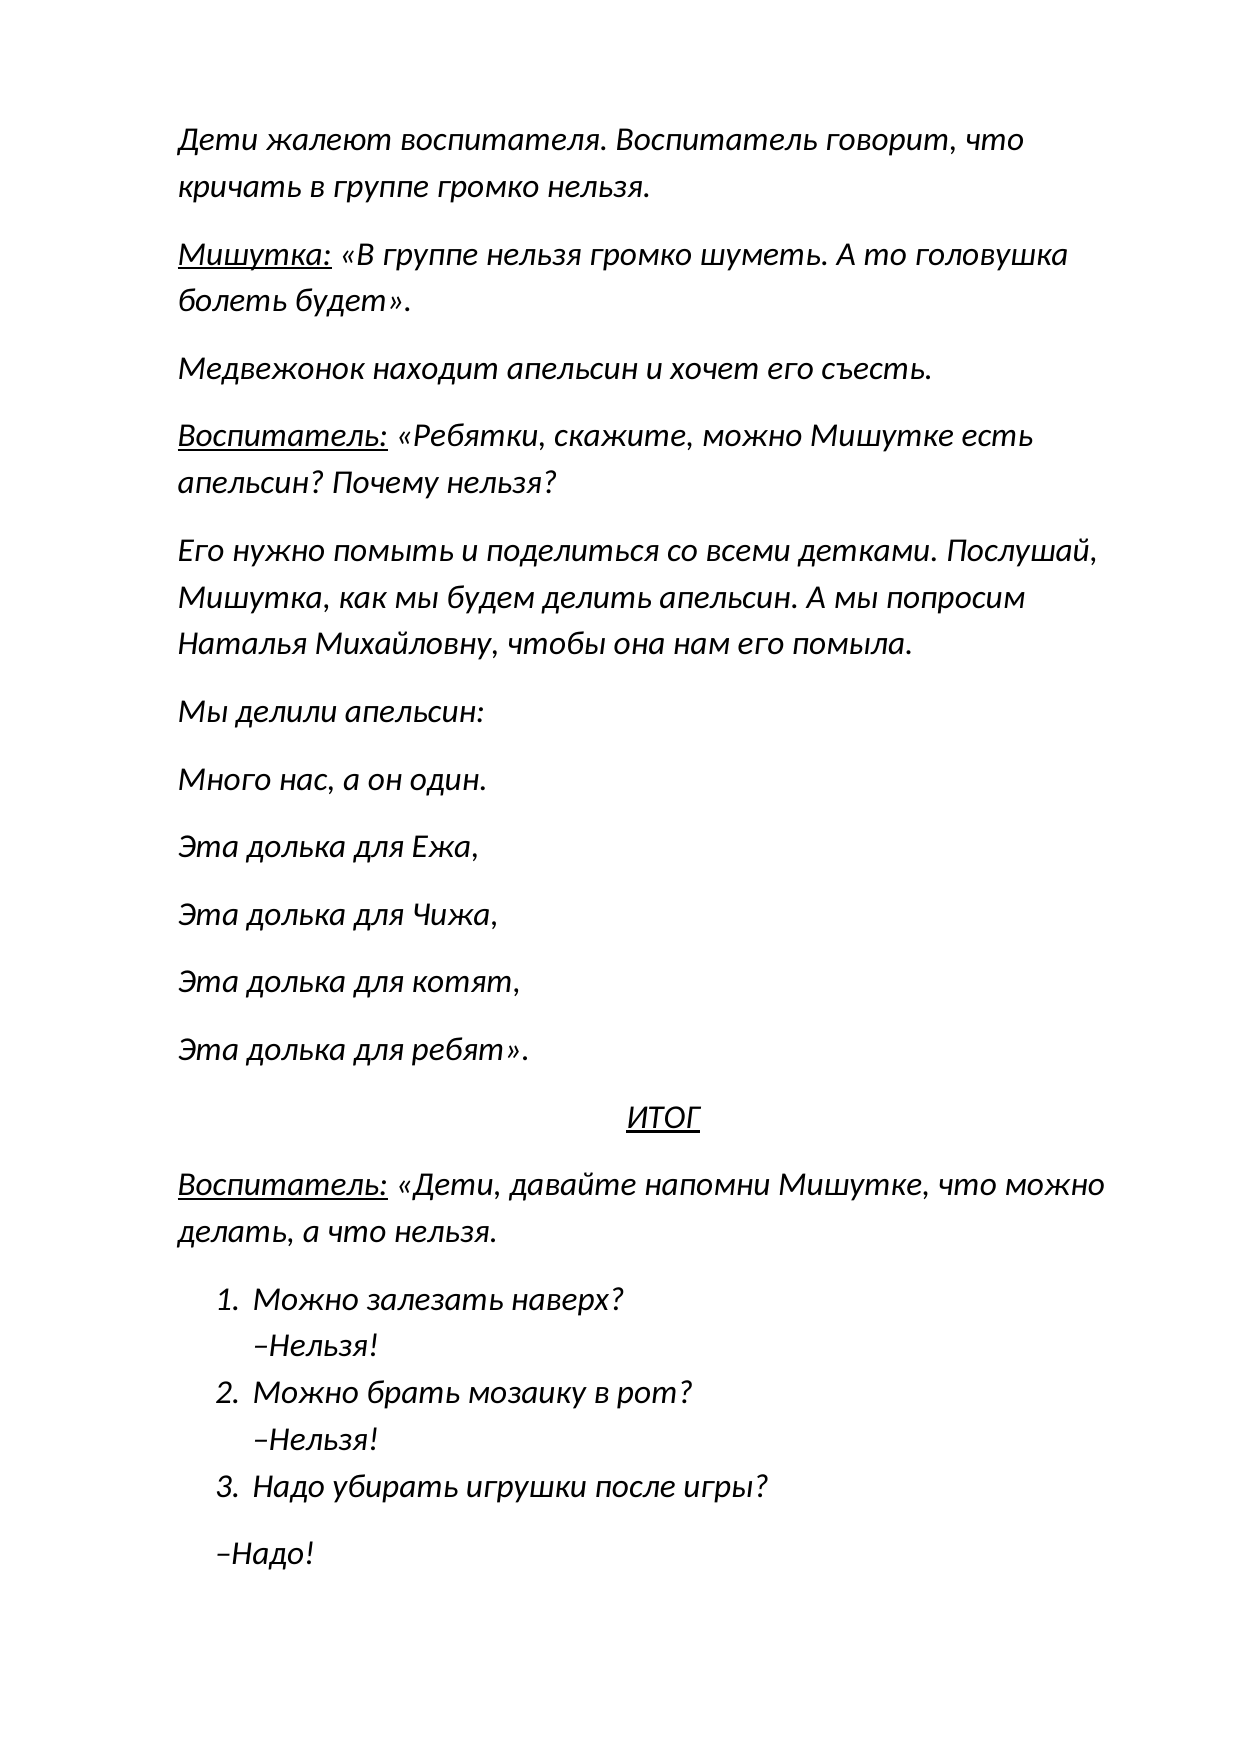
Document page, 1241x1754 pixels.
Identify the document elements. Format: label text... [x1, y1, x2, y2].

text ИТОГ [177, 1096, 1152, 1136]
text –Надо! [215, 1532, 1152, 1573]
text Медвежонок находит апельсин и хочет его съесть. [177, 347, 1152, 388]
text Его нужно помыть и поделиться со всеми детками. Послушай, Мишутка, как мы будем делить апельсин. А мы попросим Наталья Михайловну, чтобы она нам его помыла. [177, 529, 1152, 663]
list –Нельзя! [252, 1324, 1152, 1365]
text Эта долька для котят, [177, 960, 1152, 1001]
text Воспитатель: «Ребятки, скажите, можно Мишутке есть апельсин? Почему нельзя? [177, 414, 1152, 502]
list Надо убирать игрушки после игры? [215, 1465, 1152, 1505]
text Мишутка: «В группе нельзя громко шуметь. А то головушка болеть будет». [177, 232, 1152, 320]
text Эта долька для Ежа, [177, 825, 1152, 866]
text Много нас, а он один. [177, 758, 1152, 798]
list Можно брать мозаику в рот? [215, 1371, 1152, 1412]
text Эта долька для Чижа, [177, 893, 1152, 933]
list –Нельзя! [252, 1418, 1152, 1459]
list Можно залезать наверх? [215, 1278, 1152, 1318]
text Эта долька для ребят». [177, 1028, 1152, 1069]
text Воспитатель: «Дети, давайте напомни Мишутке, что можно делать, а что нельзя. [177, 1163, 1152, 1251]
text Дети жалеют воспитателя. Воспитатель говорит, что кричать в группе громко нельзя. [177, 118, 1152, 206]
text Мы делили апельсин: [177, 690, 1152, 731]
